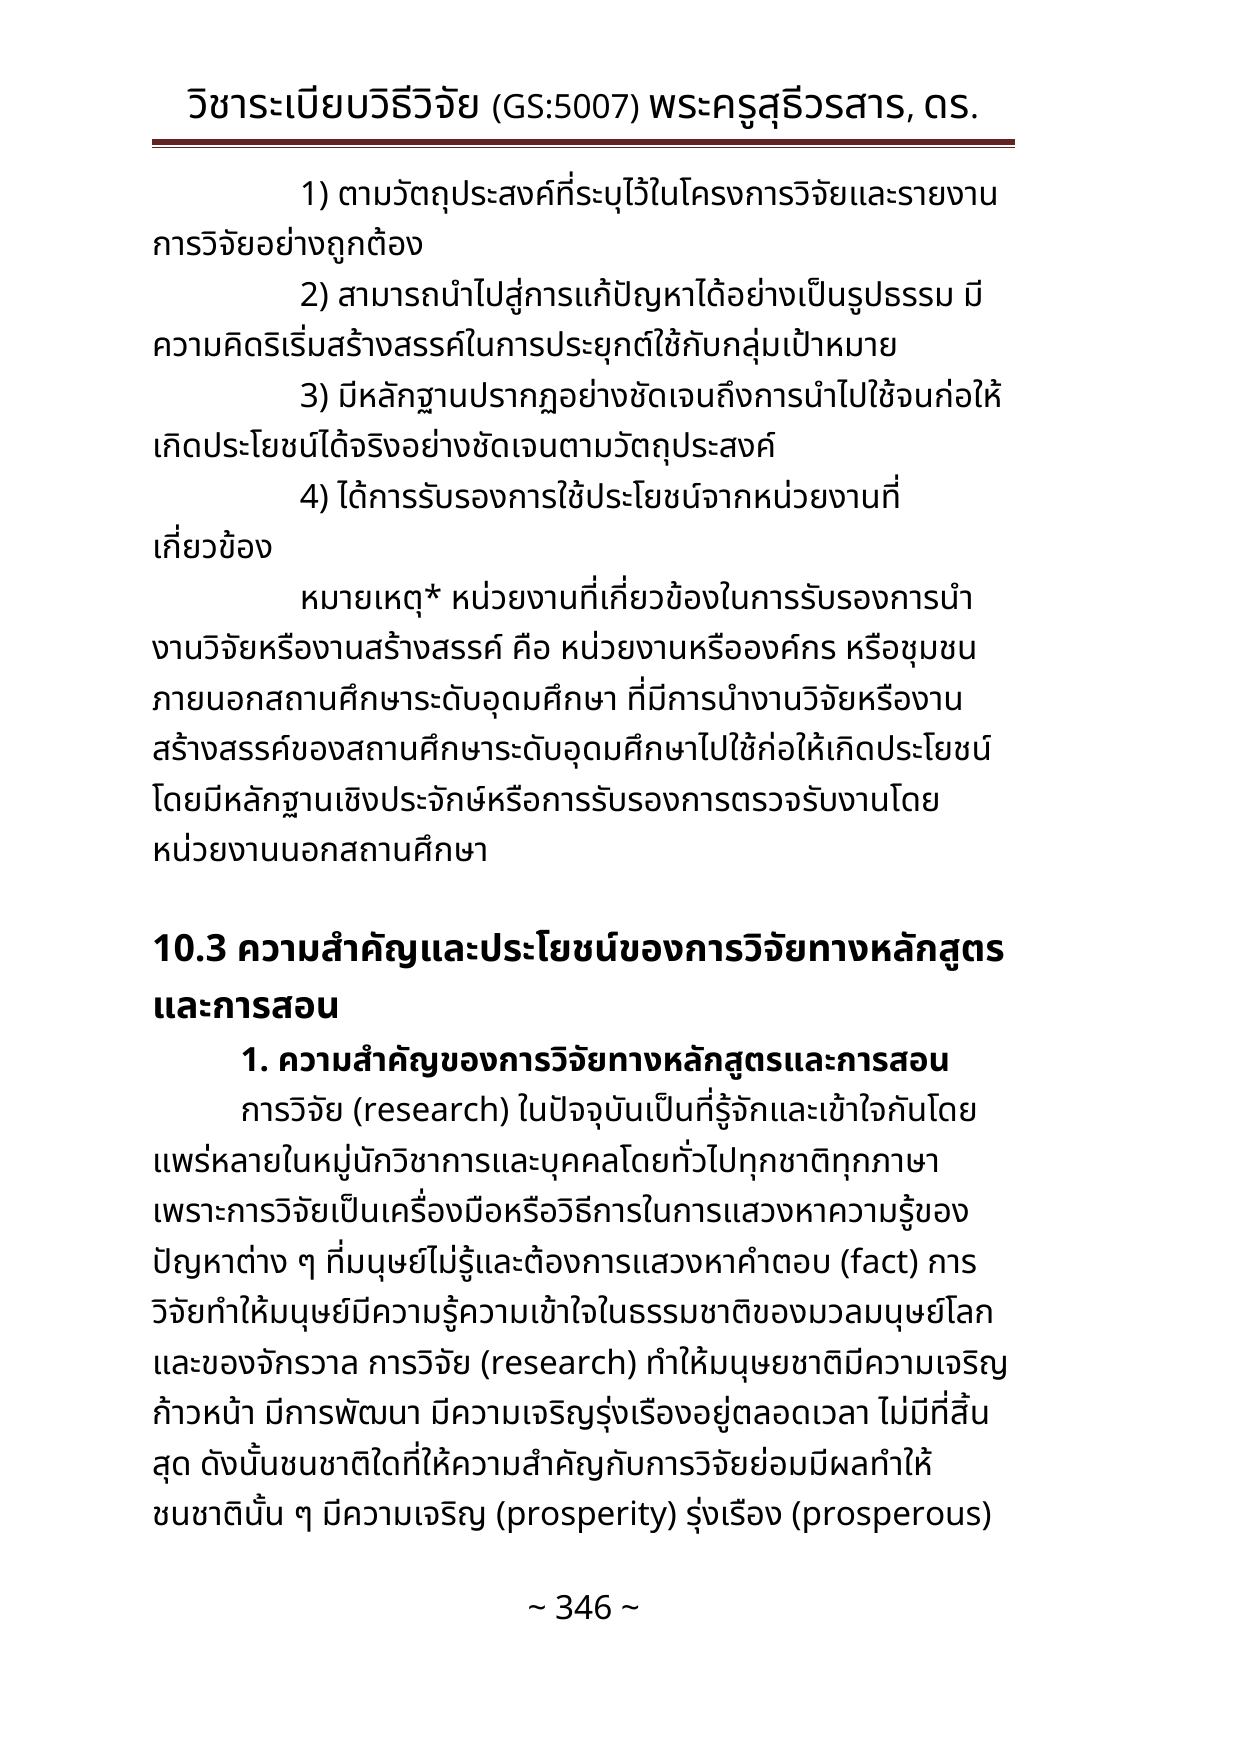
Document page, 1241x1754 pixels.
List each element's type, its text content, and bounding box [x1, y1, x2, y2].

text 10.3 ความสำคัญและประโยชน์ของการวิจัยทางหลักสูตรและการสอน [152, 922, 1015, 1035]
text 1. ความสำคัญของการวิจัยทางหลักสูตรและการสอน [152, 1035, 1015, 1086]
text หมายเหตุ* หน่วยงานที่เกี่ยวข้องในการรับรองการนำงานวิจัยหรืองานสร้างสรรค์ คือ หน่วยงานหรือองค์กร หรือชุมชนภายนอกสถานศึกษาระดับอุดมศึกษา ที่มีการนำงานวิจัยหรืองานสร้างสรรค์ของสถานศึกษาระดับอุดมศึกษาไปใช้ก่อให้เกิดประโยชน์ โดยมีหลักฐานเชิงประจักษ์หรือการรับรองการตรวจรับงานโดยหน่วยงานนอกสถานศึกษา [152, 574, 1015, 876]
text 4) ได้การรับรองการใช้ประโยชน์จากหน่วยงานที่เกี่ยวข้อง [152, 473, 1015, 574]
text 1) ตามวัตถุประสงค์ที่ระบุไว้ในโครงการวิจัยและรายงานการวิจัยอย่างถูกต้อง [152, 169, 1015, 271]
text 3) มีหลักฐานปรากฏอย่างชัดเจนถึงการนำไปใช้จนก่อให้เกิดประโยชน์ได้จริงอย่างชัดเจนตามวัตถุประสงค์ [152, 372, 1015, 473]
text 2) สามารถนำไปสู่การแก้ปัญหาได้อย่างเป็นรูปธรรม มีความคิดริเริ่มสร้างสรรค์ในการประยุกต์ใช้กับกลุ่มเป้าหมาย [152, 271, 1015, 372]
